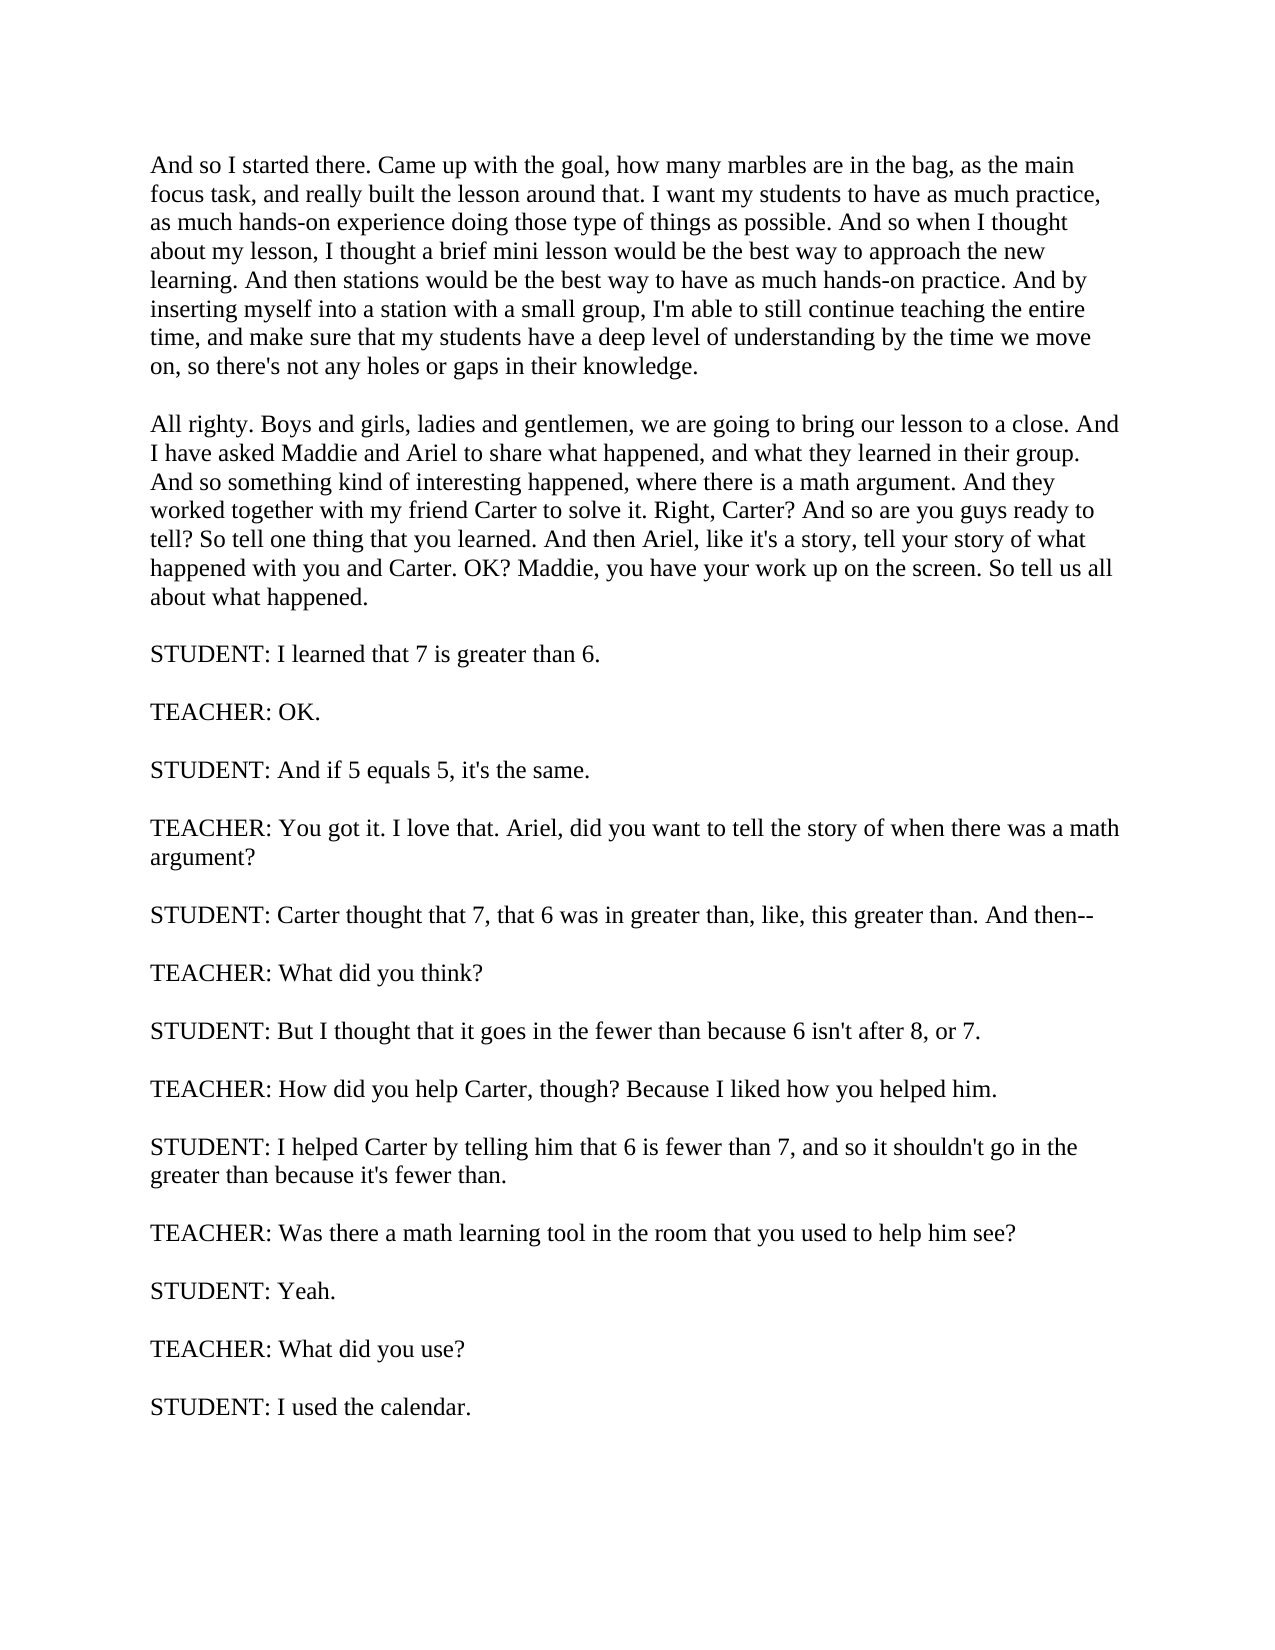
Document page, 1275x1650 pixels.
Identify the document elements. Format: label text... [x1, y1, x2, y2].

text STUDENT: I learned that 7 is greater than 6. [150, 639, 1125, 668]
text STUDENT: Carter thought that 7, that 6 was in greater than, like, this greater than. And then-- [150, 900, 1125, 929]
text TEACHER: OK. [150, 697, 1125, 726]
text STUDENT: I helped Carter by telling him that 6 is fewer than 7, and so it shouldn't go in the greater than because it's fewer than. [150, 1132, 1125, 1189]
text TEACHER: You got it. I love that. Ariel, did you want to tell the story of when there was a math argument? [150, 813, 1125, 871]
text STUDENT: I used the calendar. [150, 1392, 1125, 1421]
text STUDENT: Yeah. [150, 1276, 1125, 1305]
text And so I started there. Came up with the goal, how many marbles are in the bag, as the main focus task, and really built the lesson around that. I want my students to have as much practice, as much hands-on experience doing those type of things as possible. And so when I thought about my lesson, I thought a brief mini lesson would be the best way to approach the new learning. And then stations would be the best way to have as much hands-on practice. And by inserting myself into a station with a small group, I'm able to still continue teaching the entire time, and make sure that my students have a deep level of understanding by the time we move on, so there's not any holes or gaps in their knowledge. [150, 150, 1125, 380]
text TEACHER: What did you think? [150, 958, 1125, 987]
text STUDENT: But I thought that it goes in the fewer than because 6 isn't after 8, or 7. [150, 1016, 1125, 1044]
text All righty. Boys and girls, ladies and gentlemen, we are going to bring our lesson to a close. And I have asked Maddie and Ariel to share what happened, and what they learned in their group. And so something kind of interesting happened, where there is a math argument. And they worked together with my friend Carter to solve it. Right, Carter? And so are you guys ready to tell? So tell one thing that you learned. And then Ariel, like it's a story, tell your story of what happened with you and Carter. OK? Maddie, you have your work up on the screen. So tell us all about what happened. [150, 409, 1125, 610]
text TEACHER: Was there a math learning tool in the room that you used to help him see? [150, 1218, 1125, 1247]
text TEACHER: How did you help Carter, though? Because I liked how you helped him. [150, 1074, 1125, 1102]
text STUDENT: And if 5 equals 5, it's the same. [150, 755, 1125, 784]
text TEACHER: What did you use? [150, 1334, 1125, 1363]
